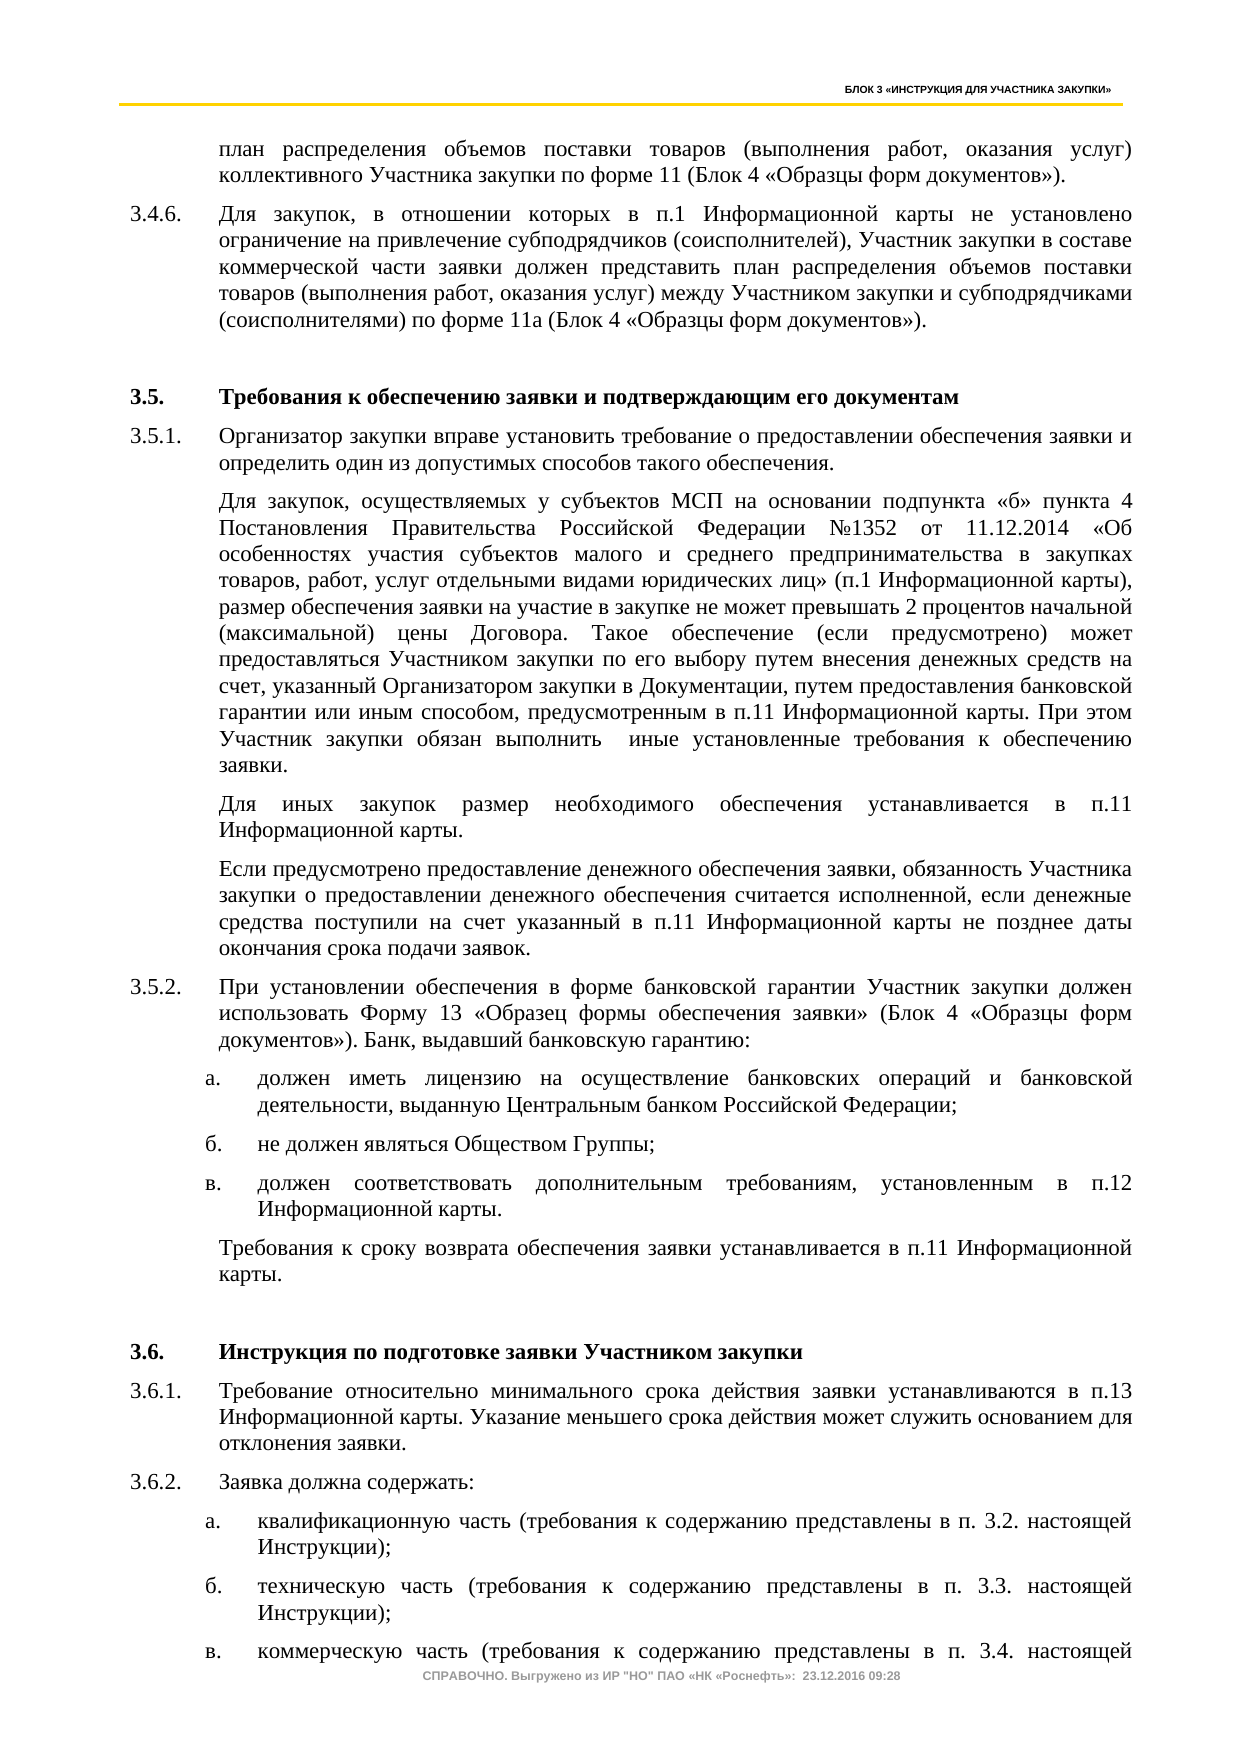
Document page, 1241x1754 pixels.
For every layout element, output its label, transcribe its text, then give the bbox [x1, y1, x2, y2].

text Требования к обеспечению заявки и подтверждающим его документам [130, 383, 1134, 410]
text Если предусмотрено предоставление денежного обеспечения заявки, обязанность Участника закупки о предоставлении ‎денежного обеспечения считается исполненной, если ‎денежные средства поступили на счет указанный в п.11 Информационной карты не ‎позднее даты окончания срока подачи заявок. [218, 855, 1134, 960]
text Для закупок, в отношении которых в п.1 Информационной карты не установлено ограничение на привлечение субподрядчиков (соисполнителей), Участник закупки в составе коммерческой части заявки должен представить план распределения объемов поставки товаров (выполнения работ, оказания услуг) между Участником закупки и субподрядчиками (соисполнителями) по форме 11а (Блок 4 «Образцы форм документов»). [130, 200, 1134, 332]
list квалификационную часть (требования к содержанию представлены в п. 3.2. настоящей Инструкции); [205, 1507, 1134, 1560]
text При установлении обеспечения в форме банковской гарантии Участник закупки должен использовать Форму 13 «Образец формы обеспечения заявки» (Блок 4 «Образцы форм документов»). Банк, выдавший банковскую гарантию: [130, 973, 1134, 1052]
text Требование относительно минимального срока действия заявки устанавливаются в п.13 Информационной карты. Указание меньшего срока действия может служить основанием для отклонения заявки. [130, 1377, 1134, 1456]
text Для закупок, осуществляемых у субъектов МСП на основании подпункта «б» пункта 4 Постановления Правительства Российской Федерации №1352 от 11.12.2014 «Об особенностях участия субъектов малого и среднего предпринимательства в закупках товаров, работ, услуг отдельными видами юридических лиц» (п.1 Информационной карты), размер обеспечения заявки на участие в закупке не может превышать 2 процентов начальной (максимальной) цены Договора. Такое обеспечение (если предусмотрено) может предоставляться Участником закупки по его выбору путем внесения денежных средств на счет, указанный Организатором закупки в Документации, путем предоставления банковской гарантии или иным способом, предусмотренным в п.11 Информационной карты. При этом Участник закупки обязан выполнить иные установленные требования к обеспечению заявки. [218, 487, 1134, 777]
text техническую часть (требования к содержанию представлены в п. 3.3. настоящей Инструкции); [205, 1572, 1134, 1625]
text Инструкция по подготовке заявки Участником закупки [130, 1338, 1134, 1364]
text Заявка должна содержать: [130, 1468, 1134, 1494]
text должен соответствовать дополнительным требованиям, установленным в п.12 Информационной карты. [205, 1168, 1134, 1221]
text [130, 135, 1134, 188]
text Для иных закупок размер необходимого обеспечения устанавливается в п.11 Информационной карты. [218, 790, 1134, 842]
text Требования к сроку возврата обеспечения заявки устанавливается в п.11 Информационной карты. [218, 1234, 1134, 1286]
text не должен являться Обществом Группы; [205, 1130, 1134, 1156]
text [205, 1637, 1134, 1664]
list должен иметь лицензию на осуществление банковских операций и банковской деятельности, выданную Центральным банком Российской Федерации; [205, 1064, 1134, 1117]
text Организатор закупки вправе установить требование о предоставлении обеспечения заявки и определить один из допустимых способов такого обеспечения. [130, 422, 1134, 475]
